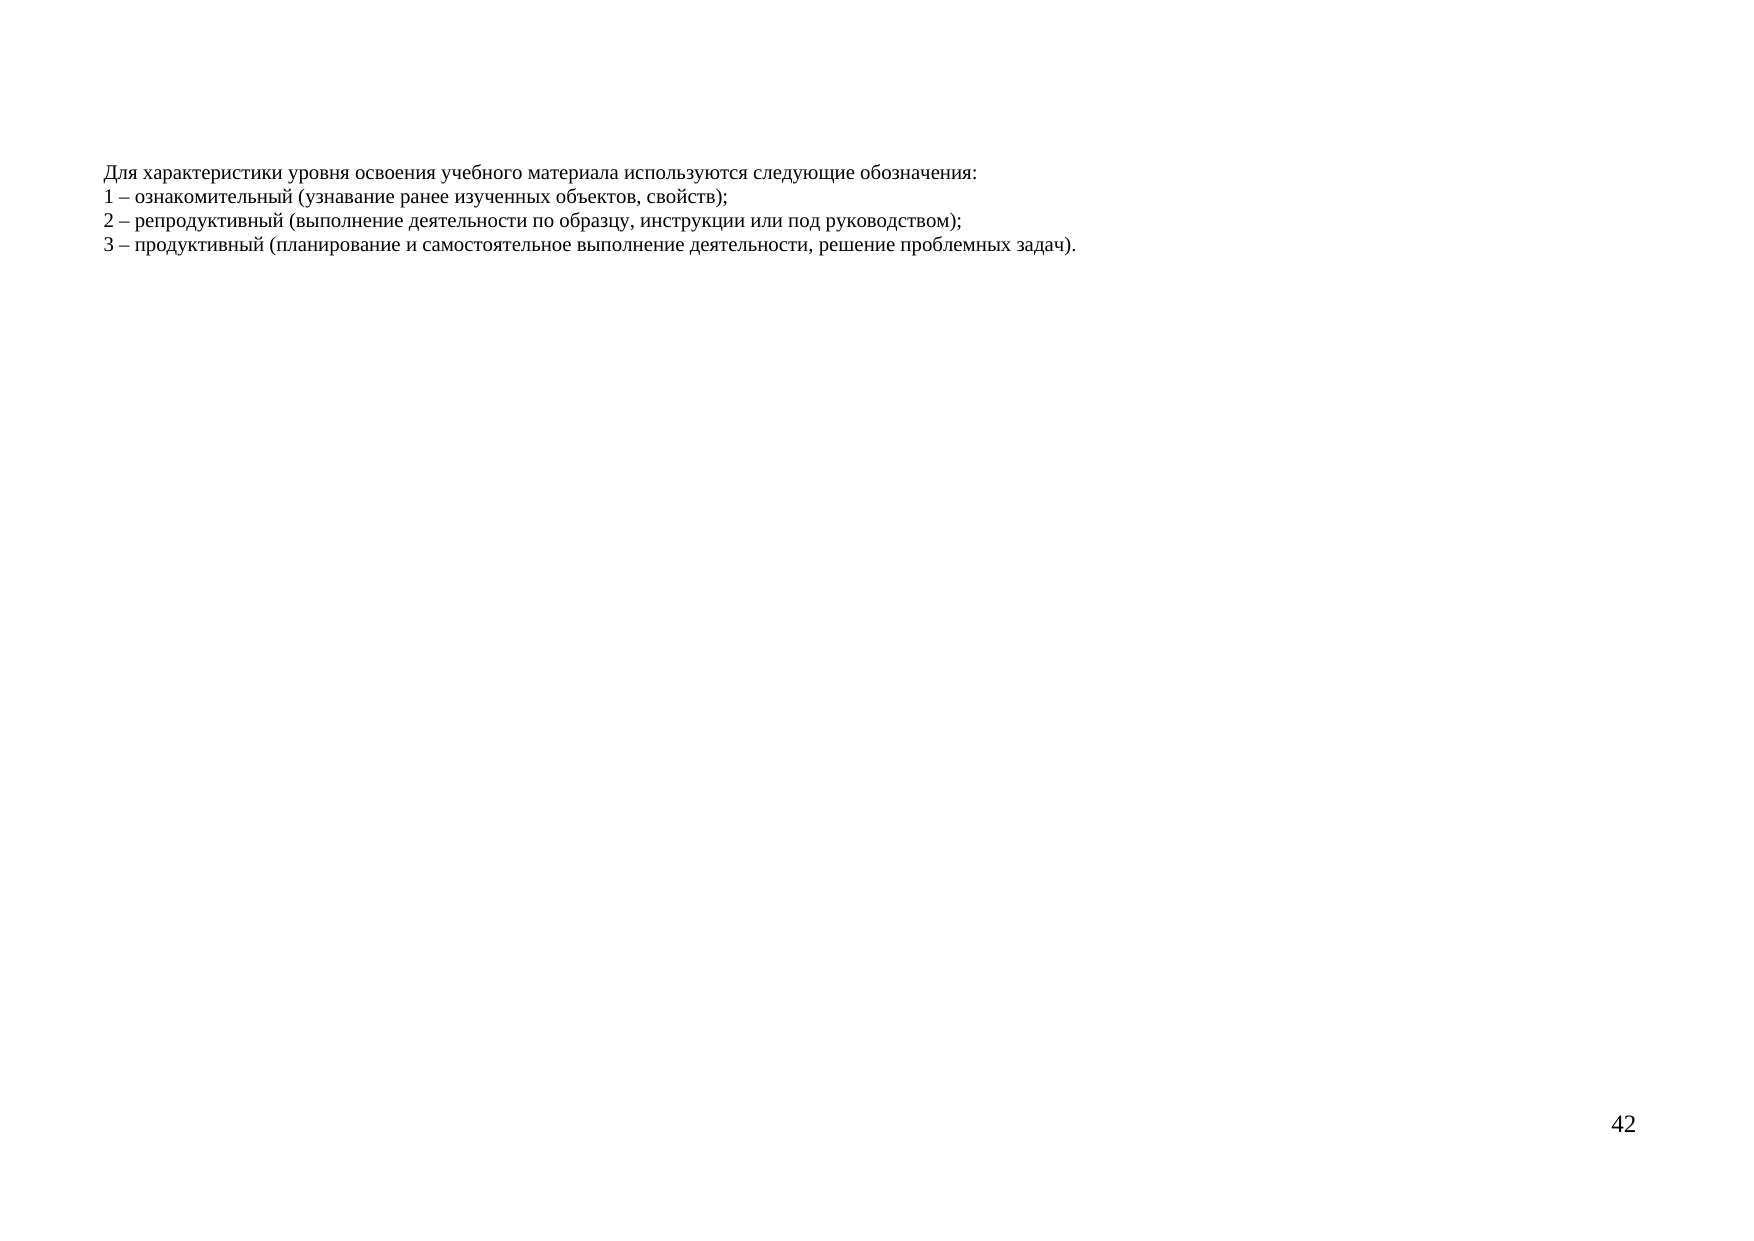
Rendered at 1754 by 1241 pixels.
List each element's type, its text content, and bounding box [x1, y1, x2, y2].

text Для характеристики уровня освоения учебного материала используются следующие обозначения: [103, 160, 1636, 184]
text 1 – ознакомительный (узнавание ранее изученных объектов, свойств); [103, 184, 1636, 208]
text 3 – продуктивный (планирование и самостоятельное выполнение деятельности, решение проблемных задач). [103, 232, 1636, 256]
text 2 – репродуктивный (выполнение деятельности по образцу, инструкции или под руководством); [103, 208, 1636, 232]
